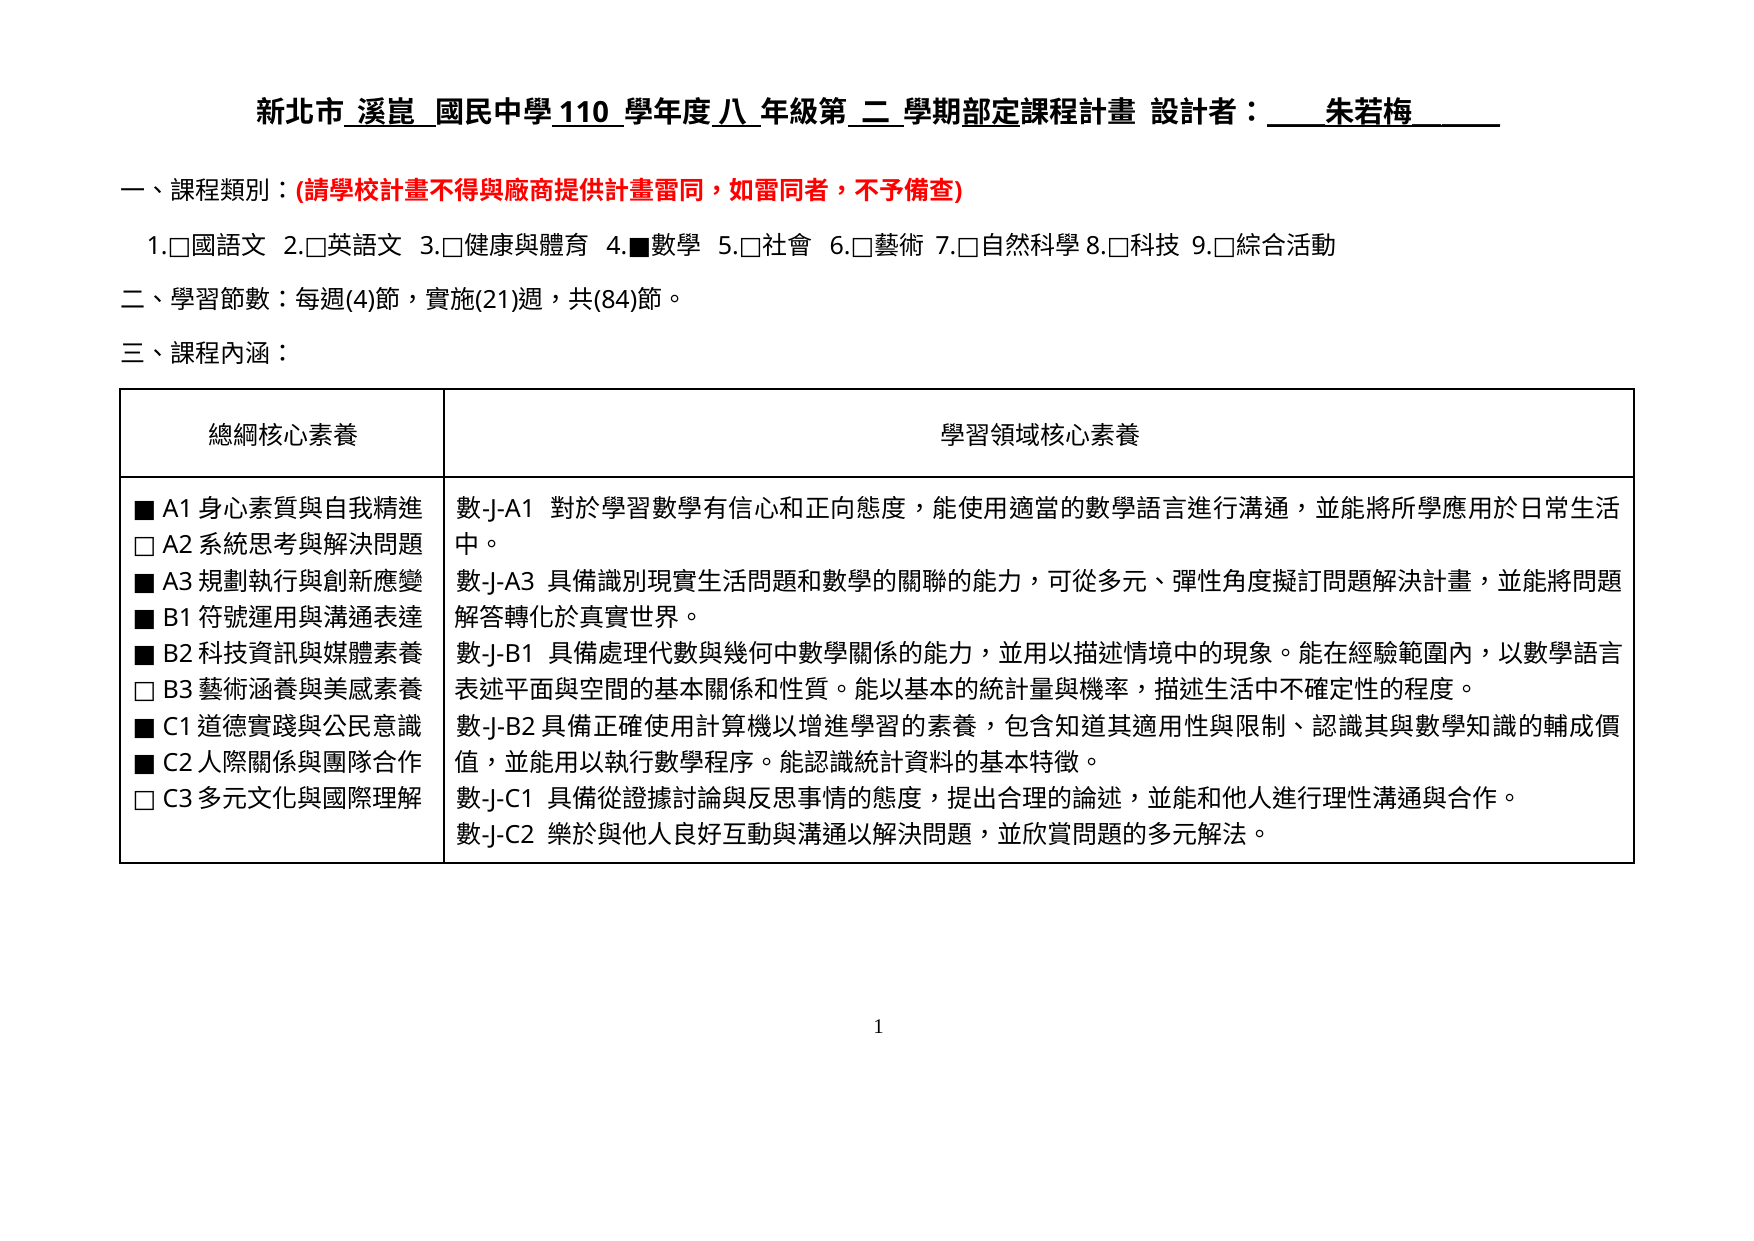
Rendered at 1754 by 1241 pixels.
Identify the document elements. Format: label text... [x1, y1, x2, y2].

table_cell 數-J-A1 對於學習數學有信心和正向態度，能使用適當的數學語言進行溝通，並能將所學應用於日常生活中。 數-J-A3 具備識別現實生活問題和數學的關聯的能力，可從多元、彈性角度擬訂問題解決計畫，並能將問題解答轉化於真實世界。 數-J-B1 具備處理代數與幾何中數學關係的能力，並用以描述情境中的現象。能在經驗範圍內，以數學語言表述平面與空間的基本關係和性質。能以基本的統計量與機率，描述生活中不確定性的程度。 數-J-B2具備正確使用計算機以增進學習的素養，包含知道其適用性與限制、認識其與數學知識的輔成價值，並能用以執行數學程序。能認識統計資料的基本特徵。 數-J-C1 具備從證據討論與反思事情的態度，提出合理的論述，並能和他人進行理性溝通與合作。 數-J-C2 樂於與他人良好互動與溝通以解決問題，並欣賞問題的多元解法。 [445, 478, 1633, 862]
text 1.□國語文 2.□英語文 3.□健康與體育 4.■數學 5.□社會 6.□藝術 7.□自然科學 8.□科技 9.□綜合活動 [118, 225, 1636, 261]
text 三、課程內涵： [118, 334, 1636, 370]
table_header 學習領域核心素養 [445, 390, 1633, 476]
text 二、學習節數：每週(4)節，實施(21)週，共(84)節。 [118, 279, 1636, 316]
text 一、課程類別：(請學校計畫不得與廠商提供計畫雷同，如雷同者，不予備查) [118, 171, 1636, 207]
text 新北市 溪崑 國民中學 110 學年度 八 年級第 二 學期部定課程計畫 設計者：＿＿朱若梅＿＿＿ [118, 89, 1636, 131]
table_header 總綱核心素養 [121, 390, 443, 476]
table_cell ■ A1身心素質與自我精進 □ A2系統思考與解決問題 ■ A3規劃執行與創新應變 ■ B1符號運用與溝通表達 ■ B2科技資訊與媒體素養 □ B3藝術涵養與美感素養 ■ C1道德實踐與公民意識 ■ C2人際關係與團隊合作 □ C3多元文化與國際理解 [121, 478, 443, 862]
